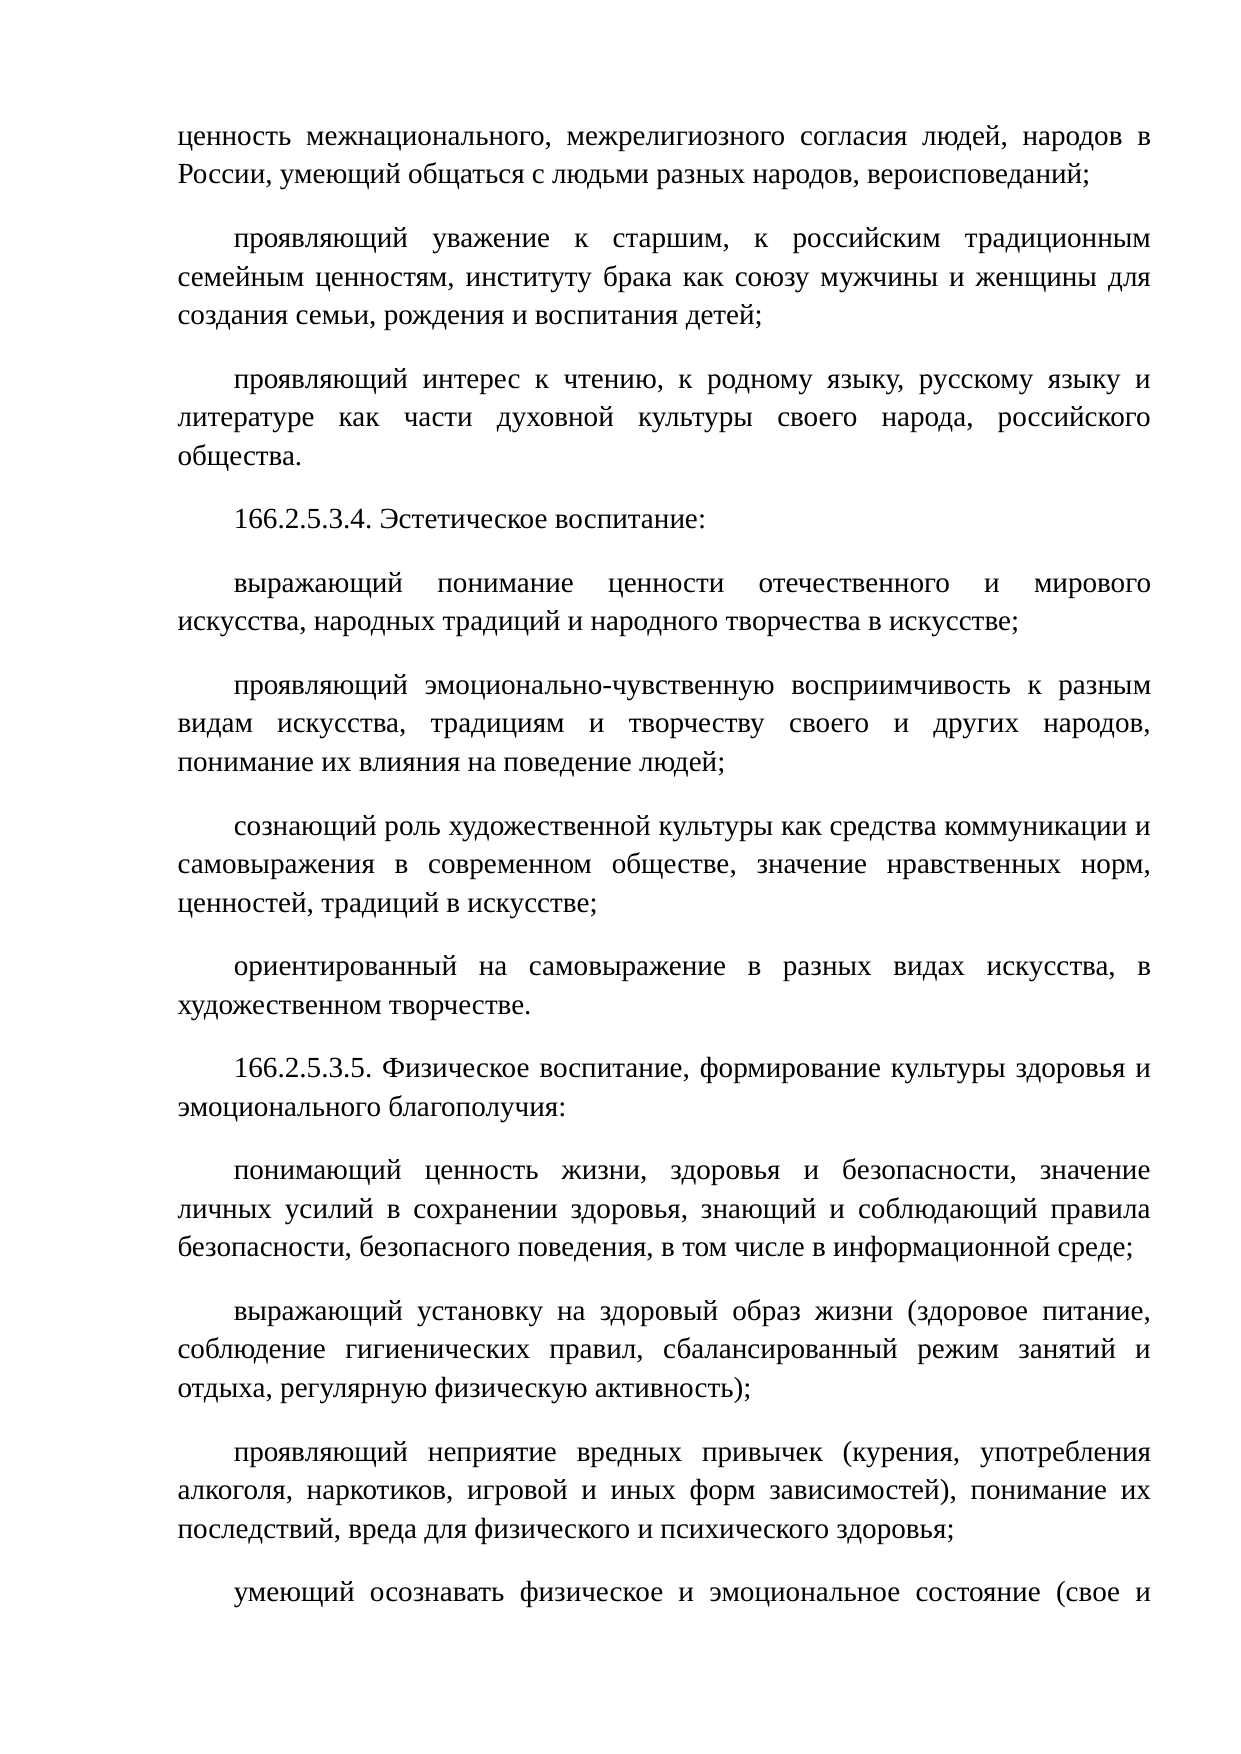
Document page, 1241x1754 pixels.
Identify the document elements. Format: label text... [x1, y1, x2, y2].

text выражающий понимание ценности отечественного и мирового искусства, народных традиций и народного творчества в искусстве; [177, 565, 1152, 637]
text сознающий роль художественной культуры как средства коммуникации и самовыражения в современном обществе, значение нравственных норм, ценностей, традиций в искусстве; [177, 808, 1152, 918]
text 166.2.5.3.5. Физическое воспитание, формирование культуры здоровья и эмоционального благополучия: [177, 1050, 1152, 1122]
text проявляющий эмоционально-чувственную восприимчивость к разным видам искусства, традициям и творчеству своего и других народов, понимание их влияния на поведение людей; [177, 667, 1152, 778]
text ориентированный на самовыражение в разных видах искусства, в художественном творчестве. [177, 948, 1152, 1020]
text проявляющий уважение к старшим, к российским традиционным семейным ценностям, институту брака как союзу мужчины и женщины для создания семьи, рождения и воспитания детей; [177, 220, 1152, 331]
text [177, 118, 1152, 190]
text 166.2.5.3.4. Эстетическое воспитание: [177, 501, 1152, 535]
text понимающий ценность жизни, здоровья и безопасности, значение личных усилий в сохранении здоровья, знающий и соблюдающий правила безопасности, безопасного поведения, в том числе в информационной среде; [177, 1152, 1152, 1263]
text проявляющий интерес к чтению, к родному языку, русскому языку и литературе как части духовной культуры своего народа, российского общества. [177, 361, 1152, 471]
text выражающий установку на здоровый образ жизни (здоровое питание, соблюдение гигиенических правил, сбалансированный режим занятий и отдыха, регулярную физическую активность); [177, 1293, 1152, 1404]
text проявляющий неприятие вредных привычек (курения, употребления алкоголя, наркотиков, игровой и иных форм зависимостей), понимание их последствий, вреда для физического и психического здоровья; [177, 1434, 1152, 1544]
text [177, 1574, 1152, 1608]
